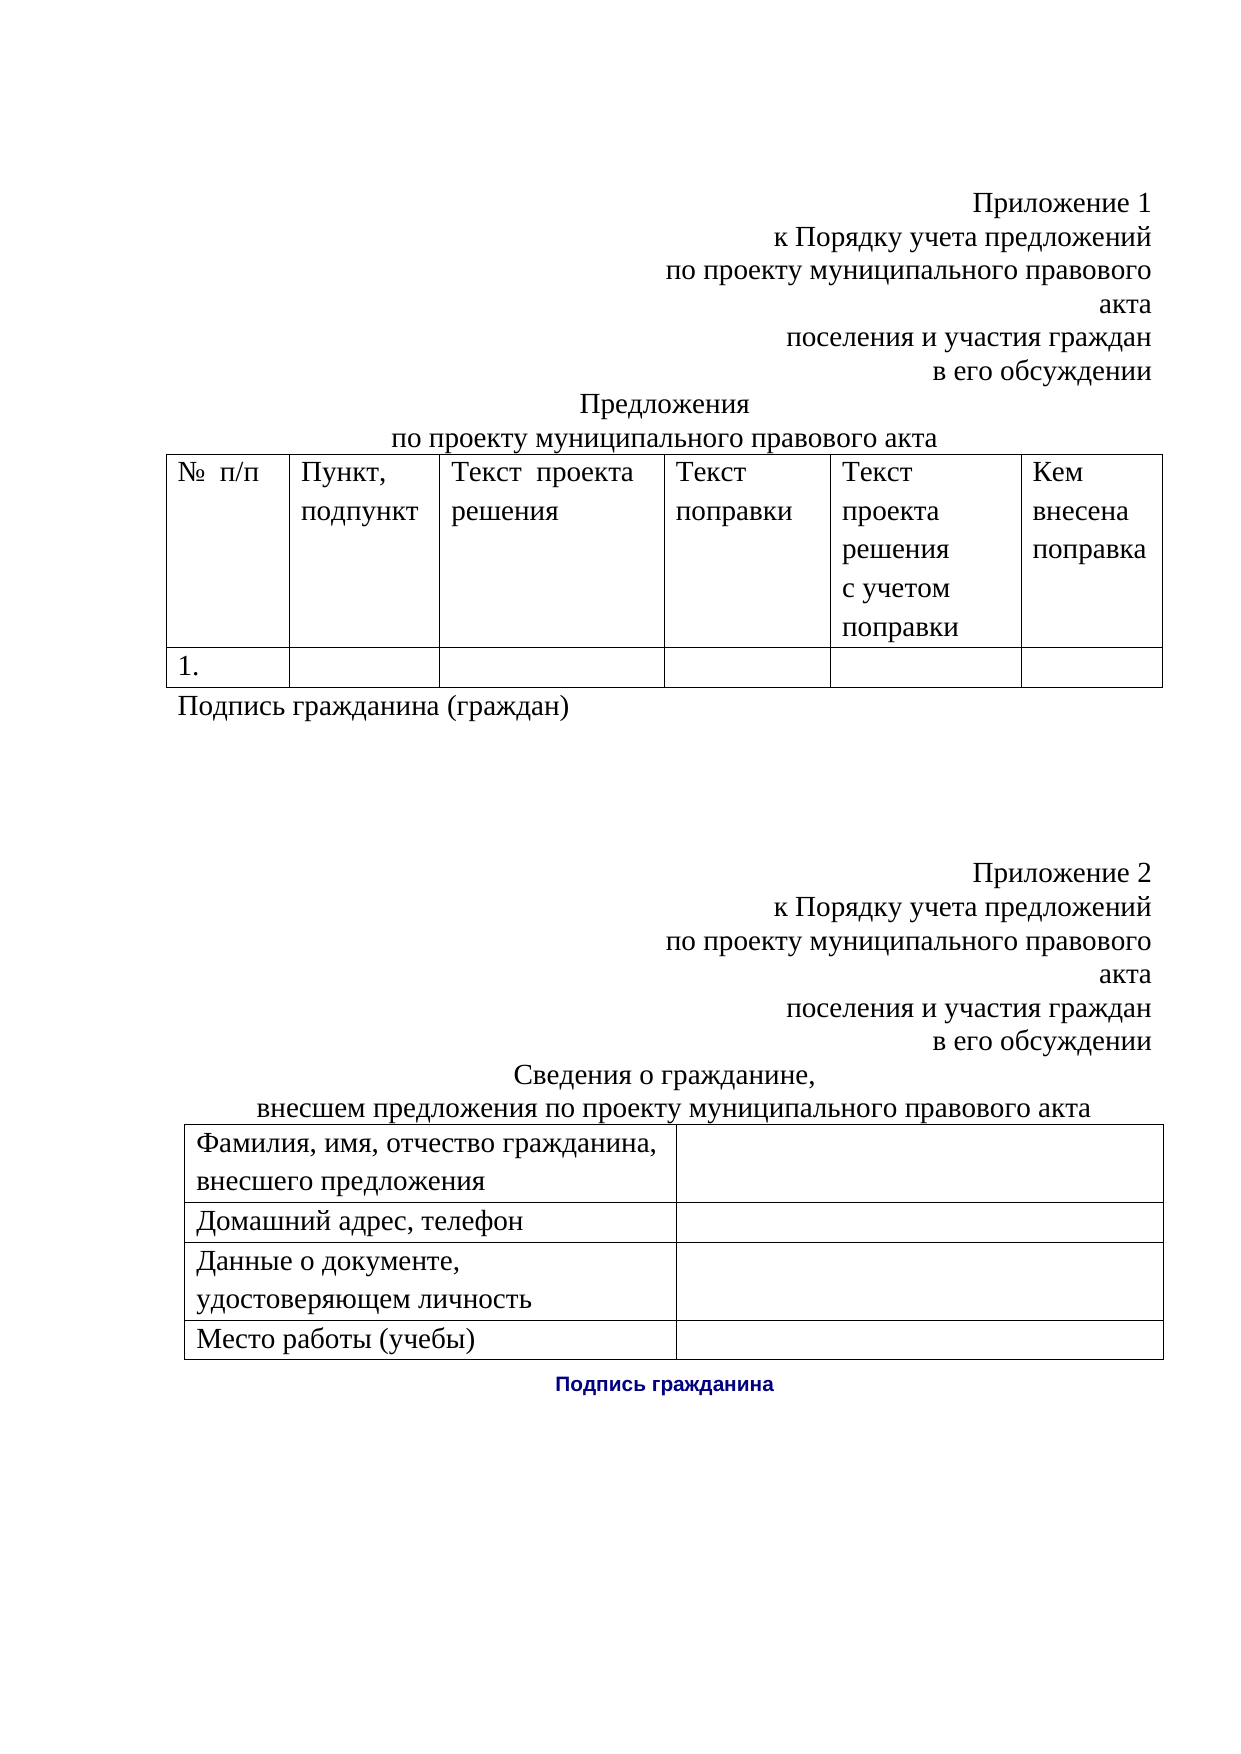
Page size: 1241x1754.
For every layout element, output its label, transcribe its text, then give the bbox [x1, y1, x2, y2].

text в его обсуждении [665, 353, 1152, 386]
table_cell [677, 1321, 1163, 1359]
text Сведения о гражданине, [177, 1057, 1152, 1090]
text Подпись гражданина (граждан) [177, 688, 1152, 721]
table_cell [677, 1243, 1163, 1320]
text Предложения [177, 386, 1152, 420]
text поселения и участия граждан [665, 319, 1152, 353]
text к Порядку учета предложений [665, 219, 1152, 252]
table_cell Данные о документе, удостоверяющем личность [185, 1243, 676, 1320]
table_cell [665, 648, 830, 687]
table_cell Домашний адрес, телефон [185, 1203, 676, 1242]
table_cell [290, 648, 439, 687]
text внесшем предложения по проекту муниципального правового акта [196, 1090, 1152, 1124]
subtitle Подпись гражданина [177, 1372, 1152, 1396]
table_header Текст проекта решения [440, 455, 664, 647]
text в его обсуждении [665, 1023, 1152, 1057]
text по проекту муниципального правового акта [177, 420, 1152, 453]
table_cell Место работы (учебы) [185, 1321, 676, 1359]
text поселения и участия граждан [665, 990, 1152, 1023]
table_cell 1. [167, 648, 289, 687]
table_cell [1022, 648, 1162, 687]
table_header Пункт, подпункт [290, 455, 439, 647]
table_cell [677, 1203, 1163, 1242]
table_cell [831, 648, 1021, 687]
table_header [677, 1125, 1163, 1202]
table_header № п/п [167, 455, 289, 647]
table_header Текст проекта решения с учетом поправки [831, 455, 1021, 647]
table_header Текст поправки [665, 455, 830, 647]
text по проекту муниципального правового акта [665, 923, 1152, 990]
table_header Фамилия, имя, отчество гражданина, внесшего предложения [185, 1125, 676, 1202]
table_cell [440, 648, 664, 687]
text к Порядку учета предложений [665, 889, 1152, 923]
table_header Кем внесена поправка [1022, 455, 1162, 647]
text Приложение 2 [665, 856, 1152, 889]
text по проекту муниципального правового акта [665, 252, 1152, 319]
text Приложение 1 [665, 185, 1152, 219]
